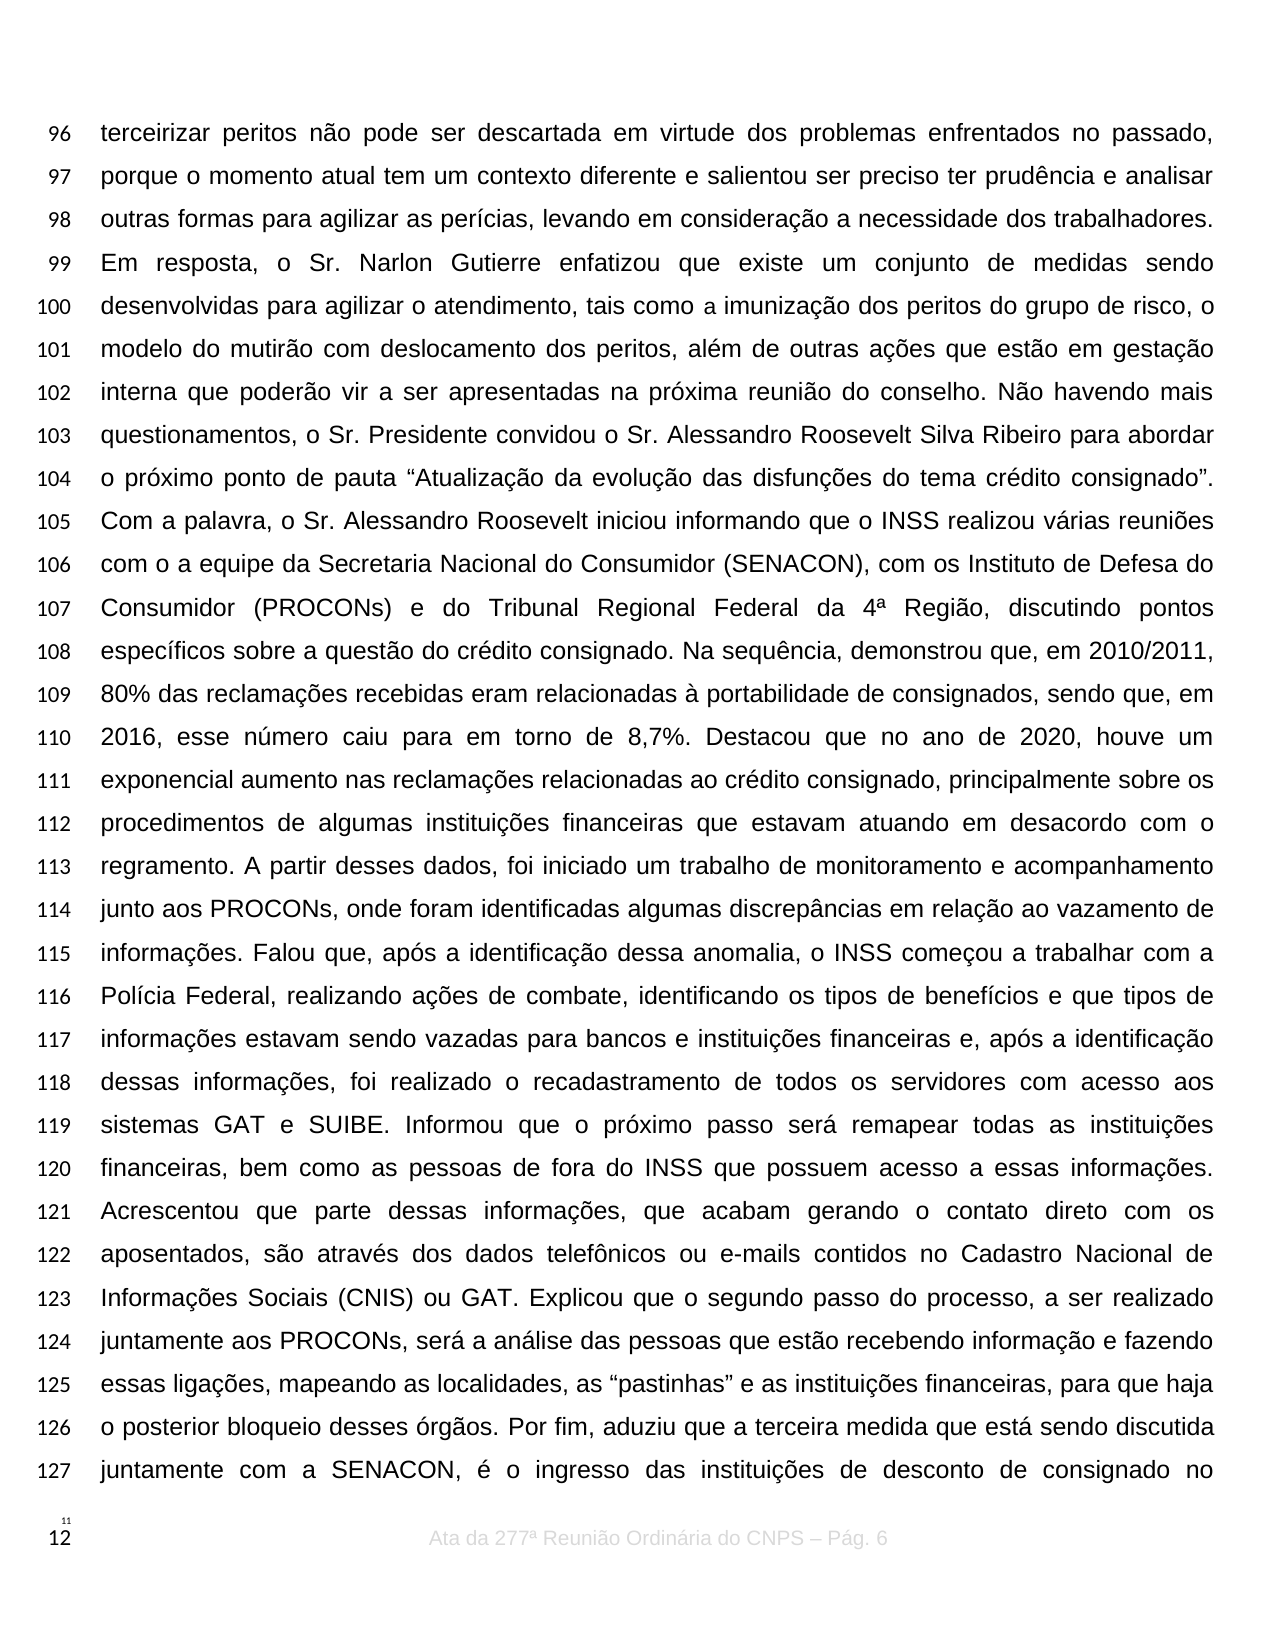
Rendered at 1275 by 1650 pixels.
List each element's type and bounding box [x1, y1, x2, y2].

text [100, 118, 1216, 1484]
